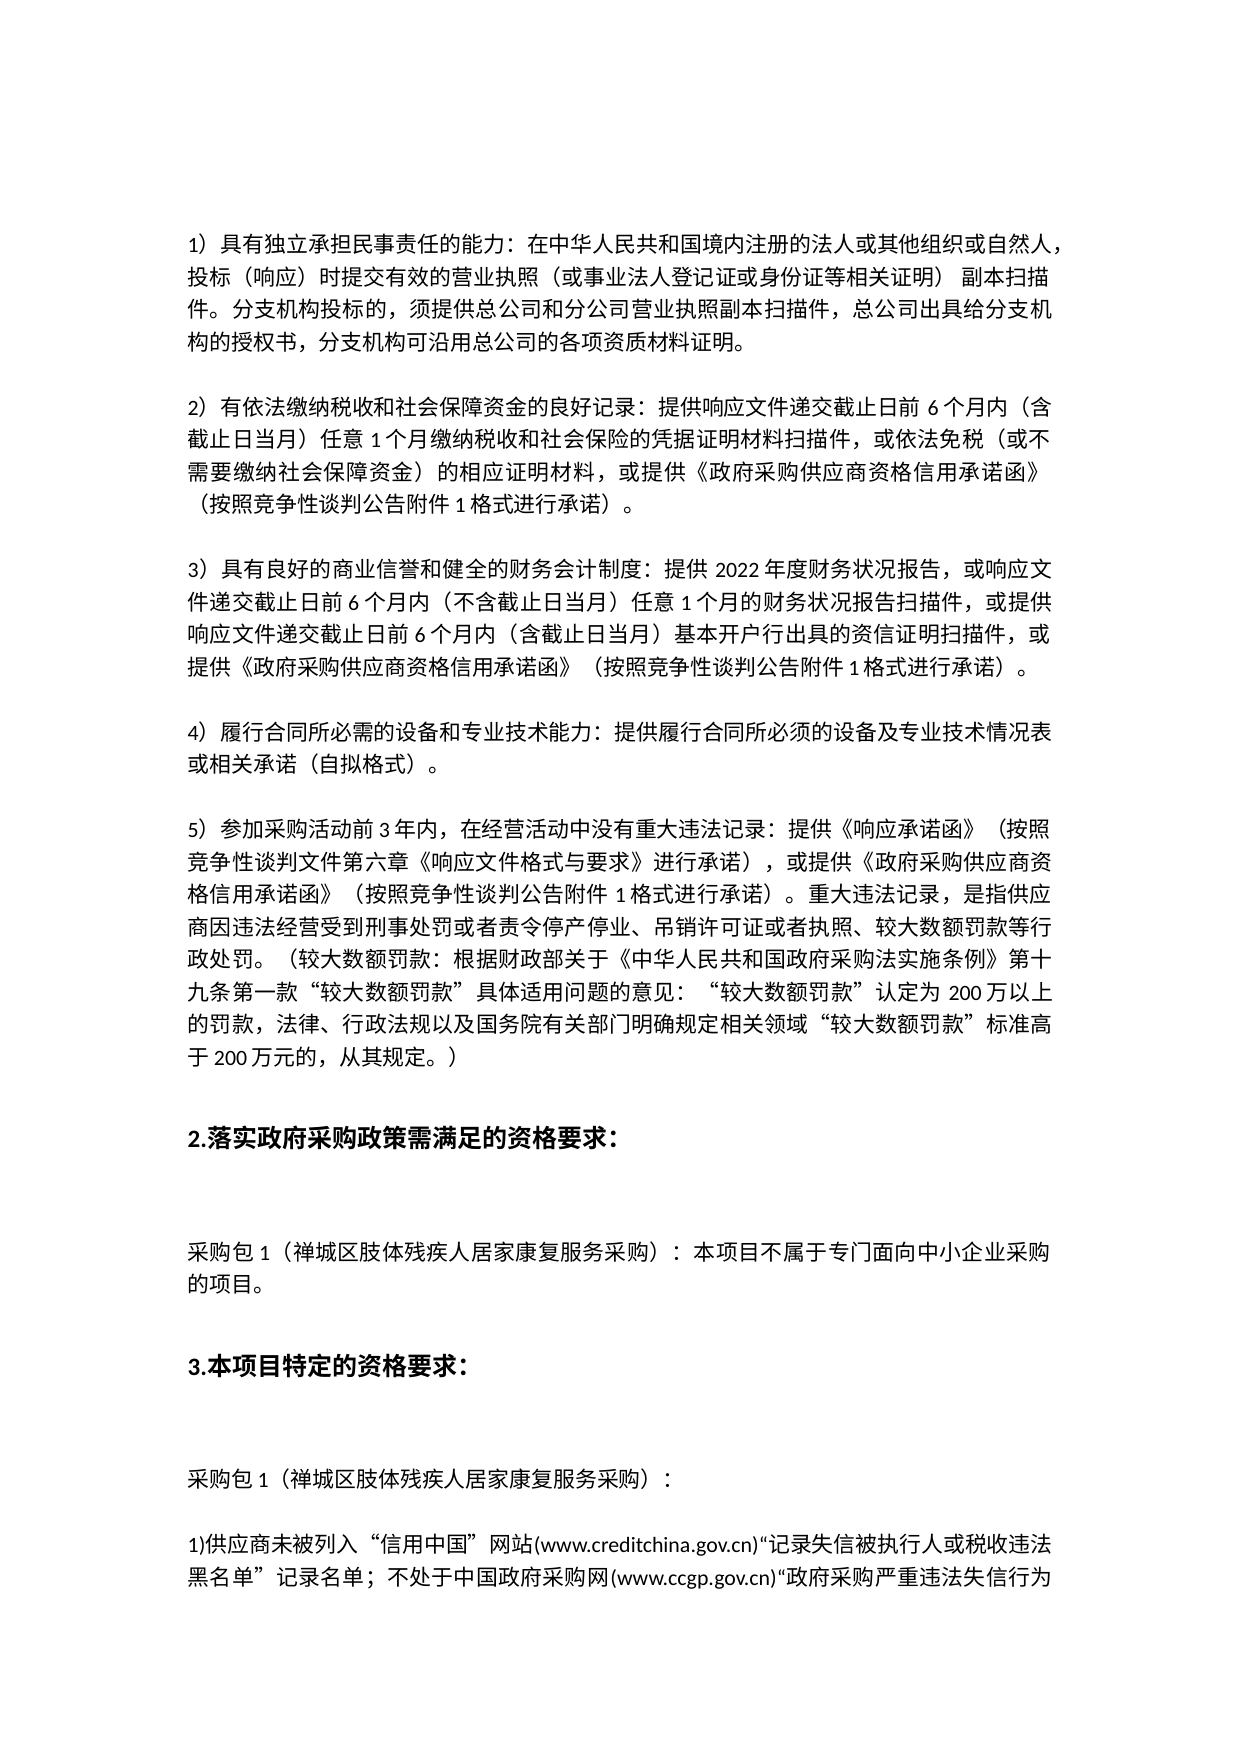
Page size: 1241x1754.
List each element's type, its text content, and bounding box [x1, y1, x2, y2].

text 4）履行合同所必需的设备和专业技术能力：提供履行合同所必须的设备及专业技术情况表或相关承诺（自拟格式）。 [187, 714, 1053, 779]
text 3.本项目特定的资格要求： [187, 1332, 1053, 1397]
text 采购包1（禅城区肢体残疾人居家康复服务采购）： [187, 1462, 1053, 1494]
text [187, 1527, 1053, 1592]
text 2）有依法缴纳税收和社会保障资金的良好记录：提供响应文件递交截止日前6个月内（含截止日当月）任意1个月缴纳税收和社会保险的凭据证明材料扫描件，或依法免税（或不需要缴纳社会保障资金）的相应证明材料，或提供《政府采购供应商资格信用承诺函》（按照竞争性谈判公告附件1格式进行承诺）。 [187, 389, 1053, 519]
text 采购包1（禅城区肢体残疾人居家康复服务采购）：本项目不属于专门面向中小企业采购的项目。 [187, 1234, 1053, 1299]
text 2.落实政府采购政策需满足的资格要求： [187, 1104, 1053, 1169]
text 5）参加采购活动前3年内，在经营活动中没有重大违法记录：提供《响应承诺函》（按照竞争性谈判文件第六章《响应文件格式与要求》进行承诺），或提供《政府采购供应商资格信用承诺函》（按照竞争性谈判公告附件1格式进行承诺）。重大违法记录，是指供应商因违法经营受到刑事处罚或者责令停产停业、吊销许可证或者执照、较大数额罚款等行政处罚。（较大数额罚款：根据财政部关于《中华人民共和国政府采购法实施条例》第十九条第一款“较大数额罚款”具体适用问题的意见：“较大数额罚款”认定为200万以上的罚款，法律、行政法规以及国务院有关部门明确规定相关领域“较大数额罚款”标准高于200万元的，从其规定。） [187, 812, 1053, 1072]
text 3）具有良好的商业信誉和健全的财务会计制度：提供2022年度财务状况报告，或响应文件递交截止日前6个月内（不含截止日当月）任意1个月的财务状况报告扫描件，或提供响应文件递交截止日前6个月内（含截止日当月）基本开户行出具的资信证明扫描件，或提供《政府采购供应商资格信用承诺函》（按照竞争性谈判公告附件1格式进行承诺）。 [187, 552, 1053, 682]
text 1）具有独立承担民事责任的能力：在中华人民共和国境内注册的法人或其他组织或自然人，投标（响应）时提交有效的营业执照（或事业法人登记证或身份证等相关证明） 副本扫描件。分支机构投标的，须提供总公司和分公司营业执照副本扫描件，总公司出具给分支机构的授权书，分支机构可沿用总公司的各项资质材料证明。 [187, 227, 1053, 357]
